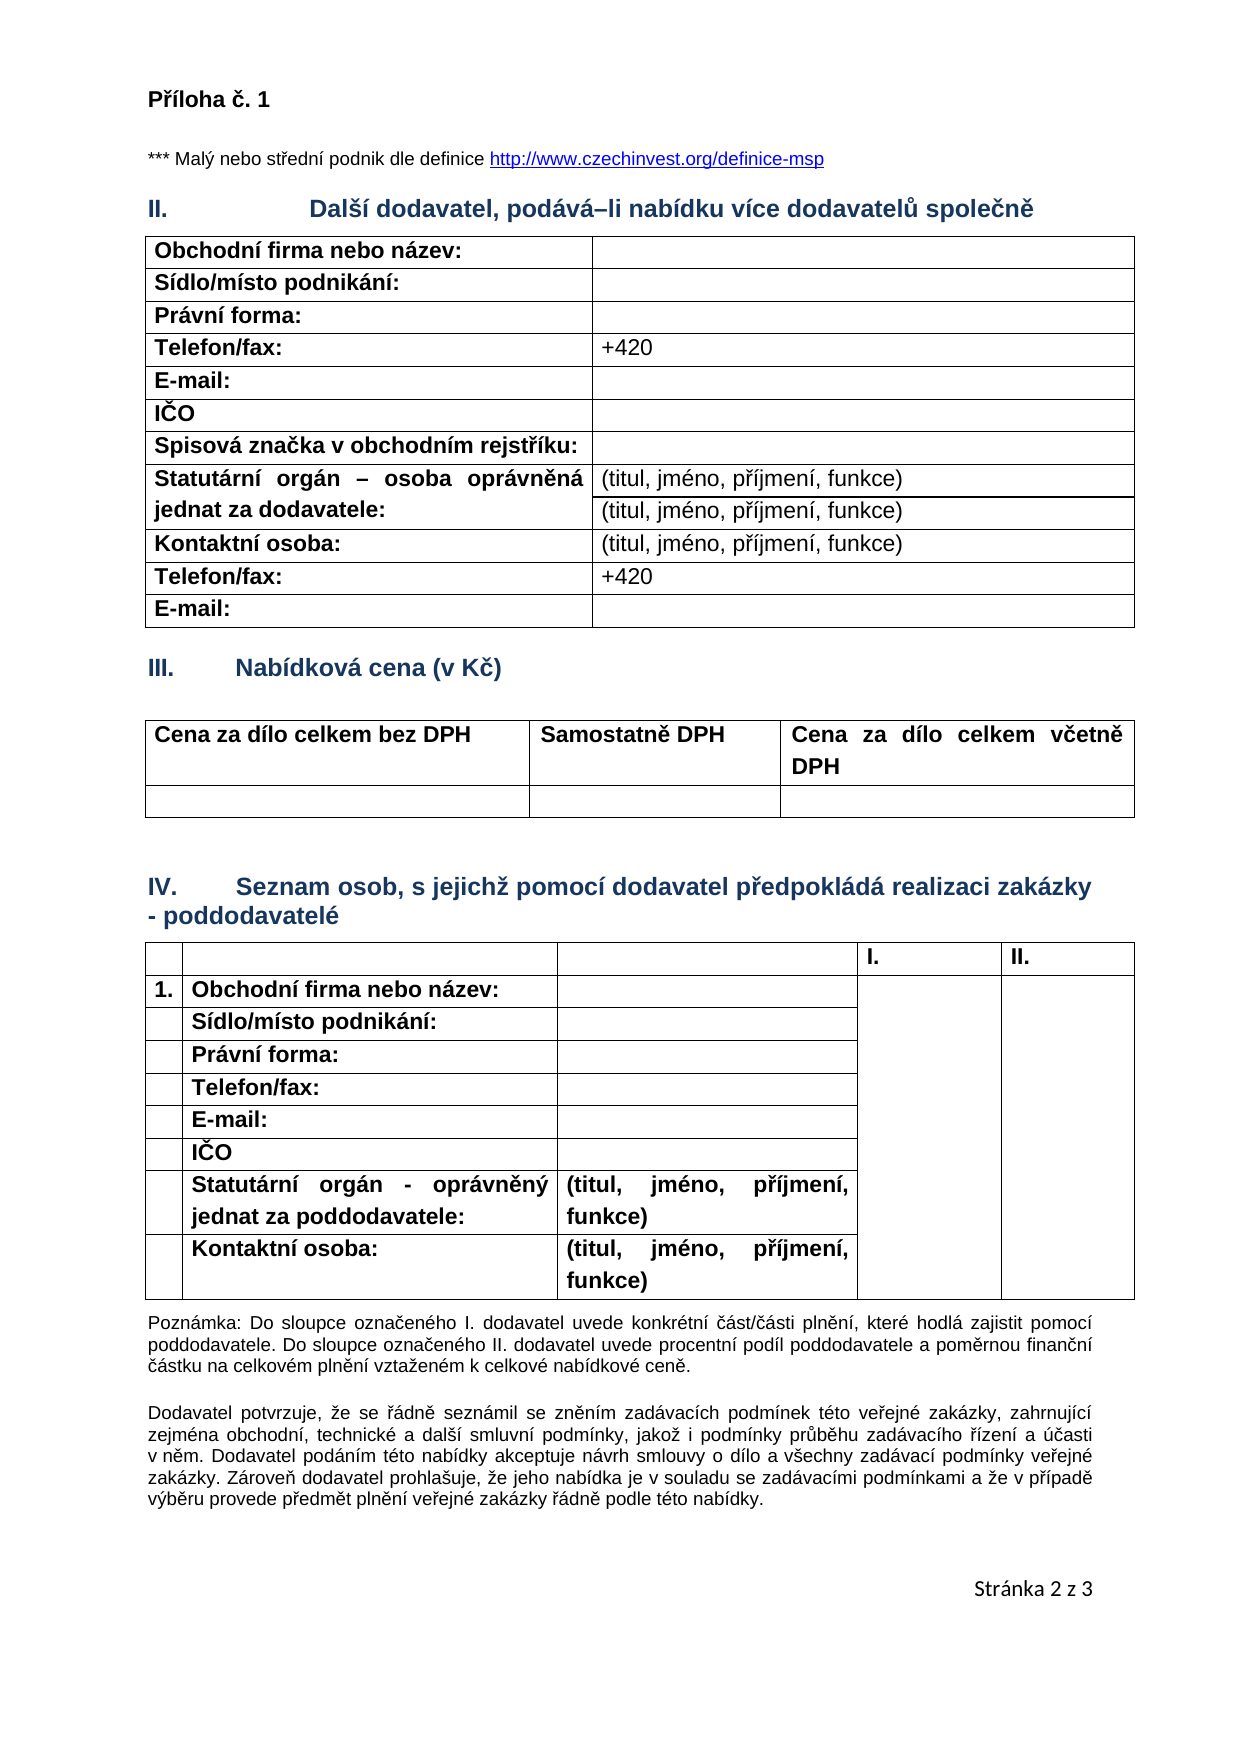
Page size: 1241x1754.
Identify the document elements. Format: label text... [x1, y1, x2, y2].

table_header Cena za dílo celkem včetně DPH [781, 721, 1134, 784]
text Dodavatel potvrzuje, že se řádně seznámil se zněním zadávacích podmínek této veřejné zakázky, zahrnující zejména obchodní, technické a další smluvní podmínky, jakož i podmínky průběhu zadávacího řízení a účasti v něm. Dodavatel podáním této nabídky akceptuje návrh smlouvy o dílo a všechny zadávací podmínky veřejné zakázky. Zároveň dodavatel prohlašuje, že jeho nabídka je v souladu se zadávacími podmínkami a že v případě výběru provede předmět plnění veřejné zakázky řádně podle této nabídky. [148, 1402, 1093, 1509]
table_header Cena za dílo celkem bez DPH [146, 721, 529, 784]
table_cell (titul, jméno, příjmení, funkce) [593, 498, 1134, 529]
table_cell IČO [183, 1139, 557, 1170]
table_cell 1. [146, 976, 182, 1007]
table_cell Spisová značka v obchodním rejstříku: [146, 432, 592, 464]
text Poznámka: Do sloupce označeného I. dodavatel uvede konkrétní část/části plnění, které hodlá zajistit pomocí poddodavatele. Do sloupce označeného II. dodavatel uvede procentní podíl poddodavatele a poměrnou finanční částku na celkovém plnění vztaženém k celkové nabídkové ceně. [148, 1312, 1093, 1377]
table_cell [593, 400, 1134, 431]
table_cell Právní forma: [183, 1041, 557, 1072]
table_cell Kontaktní osoba: [183, 1235, 557, 1298]
table_cell +420 [593, 563, 1134, 594]
table_cell (titul, jméno, příjmení, funkce) [558, 1235, 857, 1298]
table_cell [146, 1106, 182, 1138]
table_cell E-mail: [146, 367, 592, 398]
table_cell (titul, jméno, příjmení, funkce) [593, 530, 1134, 562]
table_cell E-mail: [183, 1106, 557, 1138]
table_cell E-mail: [146, 595, 592, 627]
table_cell IČO [146, 400, 592, 431]
table_header II. [1002, 943, 1134, 974]
table_cell Statutární orgán - oprávněný jednat za poddodavatele: [183, 1171, 557, 1234]
table_header I. [858, 943, 1001, 974]
table_cell [781, 786, 1134, 817]
table_header [183, 943, 557, 974]
table_cell [558, 1139, 857, 1170]
subtitle Nabídková cena (v Kč) [148, 653, 1093, 682]
table_header [146, 943, 182, 974]
table_cell (titul, jméno, příjmení, funkce) [558, 1171, 857, 1234]
text *** Malý nebo střední podnik dle definice http://www.czechinvest.org/definice-msp [148, 148, 1093, 169]
table_cell [146, 1235, 182, 1298]
table_header [593, 237, 1134, 268]
table_cell [858, 976, 1001, 1298]
table_cell (titul, jméno, příjmení, funkce) [593, 465, 1134, 496]
table_cell [146, 786, 529, 817]
table_cell [146, 1139, 182, 1170]
table_cell [146, 1041, 182, 1072]
table_cell [558, 1041, 857, 1072]
table_cell [558, 1008, 857, 1040]
table_header Obchodní firma nebo název: [146, 237, 592, 268]
table_cell [558, 1106, 857, 1138]
table_cell [530, 786, 780, 817]
table_header Samostatně DPH [530, 721, 780, 784]
table_cell [1002, 976, 1134, 1298]
table_cell [593, 432, 1134, 464]
table_cell Statutární orgán – osoba oprávněná jednat za dodavatele: [146, 465, 592, 529]
table_cell Sídlo/místo podnikání: [146, 269, 592, 301]
table_cell [593, 269, 1134, 301]
table_cell [593, 302, 1134, 333]
table_cell [593, 595, 1134, 627]
table_cell Kontaktní osoba: [146, 530, 592, 562]
table_header [558, 943, 857, 974]
table_cell [558, 1074, 857, 1105]
subtitle Další dodavatel, podává–li nabídku více dodavatelů společně [148, 194, 1093, 223]
table_cell +420 [593, 334, 1134, 366]
table_cell [558, 976, 857, 1007]
table_cell [146, 1008, 182, 1040]
table_cell [146, 1074, 182, 1105]
table_cell Telefon/fax: [146, 334, 592, 366]
table_cell Právní forma: [146, 302, 592, 333]
table_cell Obchodní firma nebo název: [183, 976, 557, 1007]
subtitle Seznam osob, s jejichž pomocí dodavatel předpokládá realizaci zakázky - poddodavatelé [148, 872, 1093, 929]
table_cell Telefon/fax: [183, 1074, 557, 1105]
table_cell Telefon/fax: [146, 563, 592, 594]
table_cell [593, 367, 1134, 398]
table_cell [146, 1171, 182, 1234]
table_cell Sídlo/místo podnikání: [183, 1008, 557, 1040]
